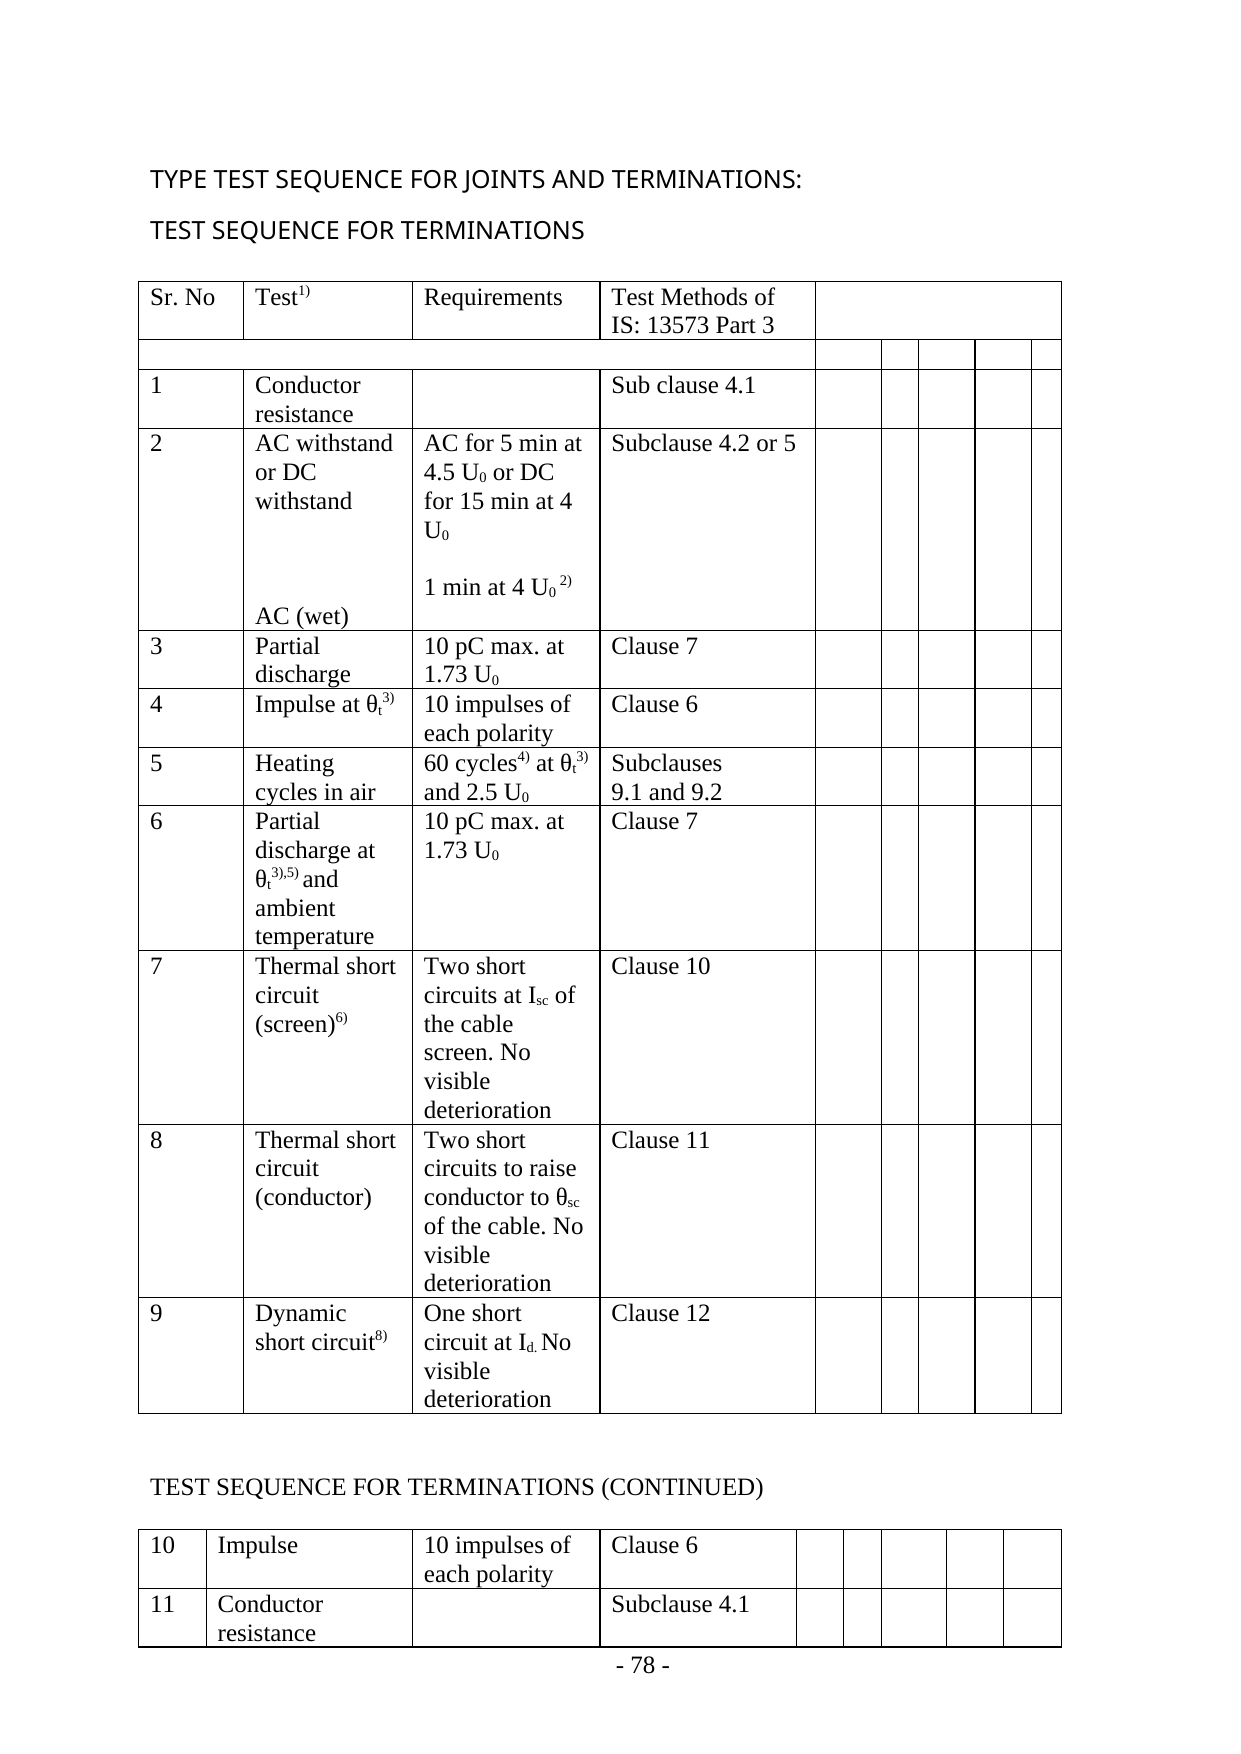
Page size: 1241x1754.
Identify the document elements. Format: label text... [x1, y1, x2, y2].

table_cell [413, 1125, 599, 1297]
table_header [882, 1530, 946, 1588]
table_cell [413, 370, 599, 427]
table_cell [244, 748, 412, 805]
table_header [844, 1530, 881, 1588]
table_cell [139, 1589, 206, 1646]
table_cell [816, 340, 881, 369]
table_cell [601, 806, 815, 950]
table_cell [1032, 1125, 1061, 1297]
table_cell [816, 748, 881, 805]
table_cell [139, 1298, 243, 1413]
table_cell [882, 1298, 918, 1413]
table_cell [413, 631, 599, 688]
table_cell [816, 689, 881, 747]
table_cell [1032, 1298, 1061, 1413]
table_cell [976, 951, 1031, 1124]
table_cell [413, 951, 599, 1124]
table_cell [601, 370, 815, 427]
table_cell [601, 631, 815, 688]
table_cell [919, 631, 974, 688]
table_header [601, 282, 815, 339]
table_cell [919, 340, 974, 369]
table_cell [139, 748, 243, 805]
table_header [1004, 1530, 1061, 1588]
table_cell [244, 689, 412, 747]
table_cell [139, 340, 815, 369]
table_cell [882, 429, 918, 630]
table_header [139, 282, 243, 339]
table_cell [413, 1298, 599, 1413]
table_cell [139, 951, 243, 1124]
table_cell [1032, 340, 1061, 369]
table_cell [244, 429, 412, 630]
text TEST SEQUENCE FOR TERMINATIONS (CONTINUED) [150, 1472, 1135, 1501]
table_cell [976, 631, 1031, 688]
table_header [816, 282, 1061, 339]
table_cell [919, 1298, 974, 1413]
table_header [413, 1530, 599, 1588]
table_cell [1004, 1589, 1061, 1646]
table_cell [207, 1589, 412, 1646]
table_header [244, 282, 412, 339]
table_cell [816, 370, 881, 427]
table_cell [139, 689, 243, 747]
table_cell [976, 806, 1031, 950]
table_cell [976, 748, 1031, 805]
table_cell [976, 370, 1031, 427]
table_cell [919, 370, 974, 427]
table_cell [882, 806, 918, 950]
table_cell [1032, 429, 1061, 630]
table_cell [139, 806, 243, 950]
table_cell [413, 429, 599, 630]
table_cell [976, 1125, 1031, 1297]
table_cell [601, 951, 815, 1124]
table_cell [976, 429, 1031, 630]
text TEST SEQUENCE FOR TERMINATIONS [150, 212, 1135, 247]
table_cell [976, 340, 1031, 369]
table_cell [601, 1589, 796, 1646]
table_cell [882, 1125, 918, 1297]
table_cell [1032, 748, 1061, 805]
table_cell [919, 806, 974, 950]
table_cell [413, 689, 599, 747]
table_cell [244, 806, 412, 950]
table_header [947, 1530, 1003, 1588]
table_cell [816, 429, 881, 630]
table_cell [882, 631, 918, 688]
text TYPE TEST SEQUENCE FOR JOINTS AND TERMINATIONS: [150, 161, 1135, 195]
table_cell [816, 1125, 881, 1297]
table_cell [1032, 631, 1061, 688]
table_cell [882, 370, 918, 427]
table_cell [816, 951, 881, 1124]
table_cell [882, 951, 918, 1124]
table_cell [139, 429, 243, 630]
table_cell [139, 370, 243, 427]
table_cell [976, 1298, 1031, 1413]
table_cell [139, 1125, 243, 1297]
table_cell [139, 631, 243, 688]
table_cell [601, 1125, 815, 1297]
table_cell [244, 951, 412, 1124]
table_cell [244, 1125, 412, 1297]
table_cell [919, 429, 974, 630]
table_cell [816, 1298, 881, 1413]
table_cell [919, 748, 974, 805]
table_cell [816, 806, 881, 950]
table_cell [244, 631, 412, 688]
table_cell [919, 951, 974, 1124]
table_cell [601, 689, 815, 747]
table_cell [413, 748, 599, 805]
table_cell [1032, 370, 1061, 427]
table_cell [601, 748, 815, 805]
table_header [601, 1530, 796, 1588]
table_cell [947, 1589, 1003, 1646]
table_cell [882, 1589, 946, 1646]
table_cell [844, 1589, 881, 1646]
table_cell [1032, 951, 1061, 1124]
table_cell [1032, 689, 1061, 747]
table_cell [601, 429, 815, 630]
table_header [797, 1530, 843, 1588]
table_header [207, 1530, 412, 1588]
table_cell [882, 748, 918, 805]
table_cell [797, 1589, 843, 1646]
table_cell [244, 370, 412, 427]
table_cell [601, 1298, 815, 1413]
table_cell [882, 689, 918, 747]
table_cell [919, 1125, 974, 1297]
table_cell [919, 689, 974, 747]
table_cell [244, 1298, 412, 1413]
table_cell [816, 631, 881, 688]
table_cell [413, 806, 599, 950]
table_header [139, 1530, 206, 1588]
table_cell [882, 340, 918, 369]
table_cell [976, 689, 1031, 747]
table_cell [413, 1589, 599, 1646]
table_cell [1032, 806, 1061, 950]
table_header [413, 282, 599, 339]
